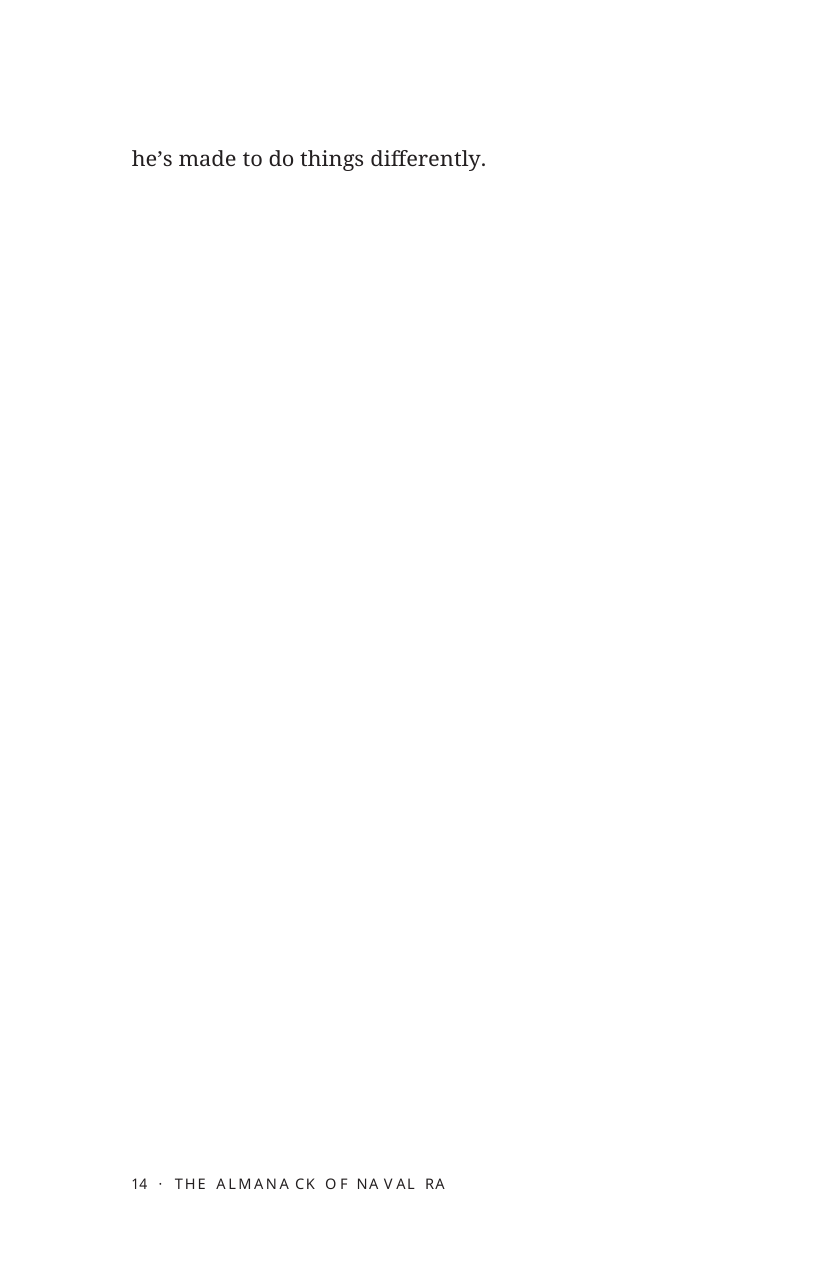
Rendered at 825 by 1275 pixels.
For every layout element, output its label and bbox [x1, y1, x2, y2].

text [131, 144, 699, 172]
